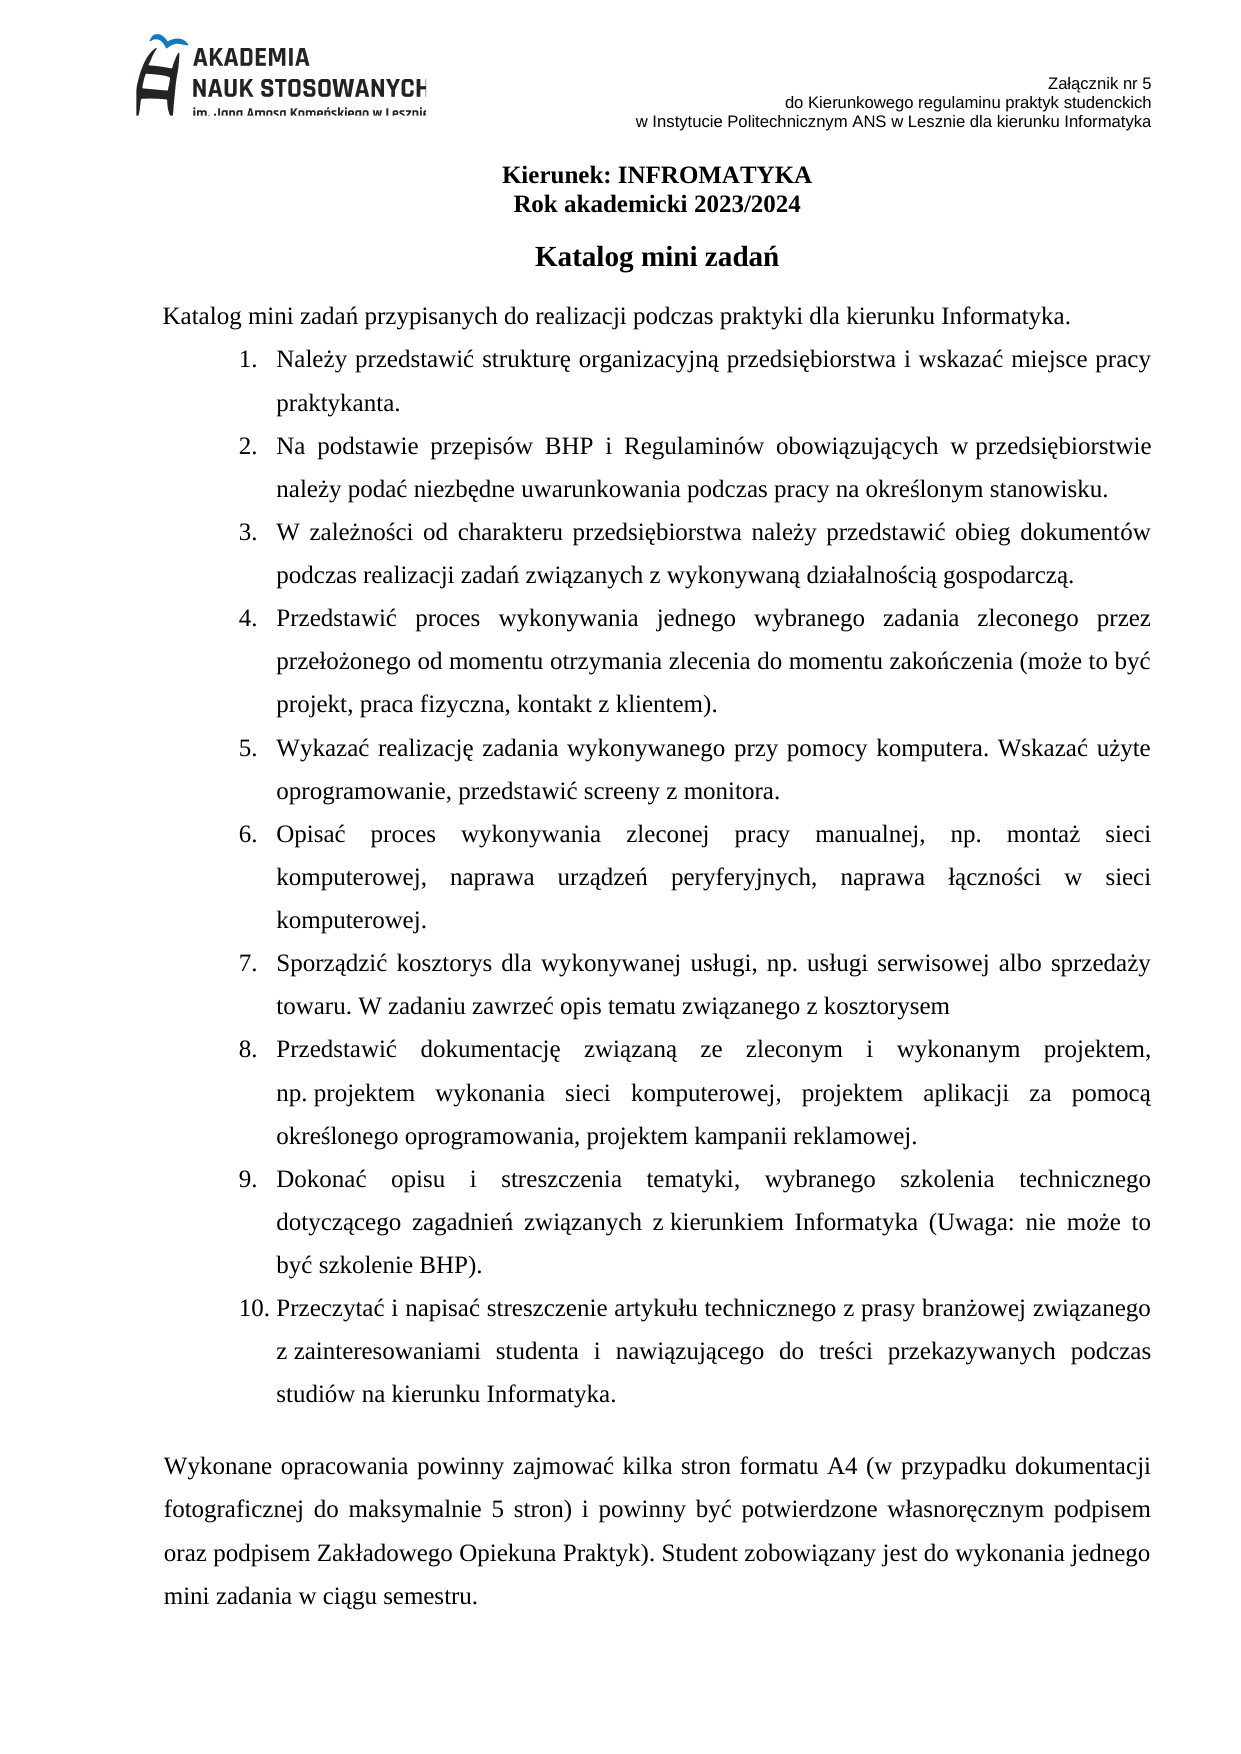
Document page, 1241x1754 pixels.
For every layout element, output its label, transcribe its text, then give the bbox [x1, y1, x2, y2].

list W zależności od charakteru przedsiębiorstwa należy przedstawić obieg dokumentów podczas realizacji zadań związanych z wykonywaną działalnością gospodarczą. [239, 517, 1152, 589]
text Katalog mini zadań [162, 239, 1152, 273]
list Sporządzić kosztorys dla wykonywanej usługi, np. usługi serwisowej albo sprzedaży towaru. W zadaniu zawrzeć opis tematu związanego z kosztorysem [239, 948, 1152, 1020]
text Kierunek: INFROMATYKA [162, 160, 1152, 189]
text Katalog mini zadań przypisanych do realizacji podczas praktyki dla kierunku Informatyka. [162, 301, 1152, 330]
text Rok akademicki 2023/2024 [162, 189, 1152, 218]
list Opisać proces wykonywania zleconej pracy manualnej, np. montaż sieci komputerowej, naprawa urządzeń peryferyjnych, naprawa łączności w sieci komputerowej. [239, 819, 1152, 934]
list Przedstawić proces wykonywania jednego wybranego zadania zleconego przez przełożonego od momentu otrzymania zlecenia do momentu zakończenia (może to być projekt, praca fizyczna, kontakt z klientem). [239, 603, 1152, 718]
list Wykazać realizację zadania wykonywanego przy pomocy komputera. Wskazać użyte oprogramowanie, przedstawić screeny z monitora. [239, 733, 1152, 804]
list Na podstawie przepisów BHP i Regulaminów obowiązujących w przedsiębiorstwie należy podać niezbędne uwarunkowania podczas pracy na określonym stanowisku. [239, 431, 1152, 503]
picture [135, 34, 426, 116]
list Przeczytać i napisać streszczenie artykułu technicznego z prasy branżowej związanego z zainteresowaniami studenta i nawiązującego do treści przekazywanych podczas studiów na kierunku Informatyka. [239, 1293, 1152, 1408]
list Przedstawić dokumentację związaną ze zleconym i wykonanym projektem, np. projektem wykonania sieci komputerowej, projektem aplikacji za pomocą określonego oprogramowania, projektem kampanii reklamowej. [239, 1034, 1152, 1149]
list Dokonać opisu i streszczenia tematyki, wybranego szkolenia technicznego dotyczącego zagadnień związanych z kierunkiem Informatyka (Uwaga: nie może to być szkolenie BHP). [239, 1164, 1152, 1279]
text Wykonane opracowania powinny zajmować kilka stron formatu A4 (w przypadku dokumentacji fotograficznej do maksymalnie 5 stron) i powinny być potwierdzone własnoręcznym podpisem oraz podpisem Zakładowego Opiekuna Praktyk). Student zobowiązany jest do wykonania jednego mini zadania w ciągu semestru. [164, 1451, 1152, 1609]
list Należy przedstawić strukturę organizacyjną przedsiębiorstwa i wskazać miejsce pracy praktykanta. [239, 344, 1152, 416]
